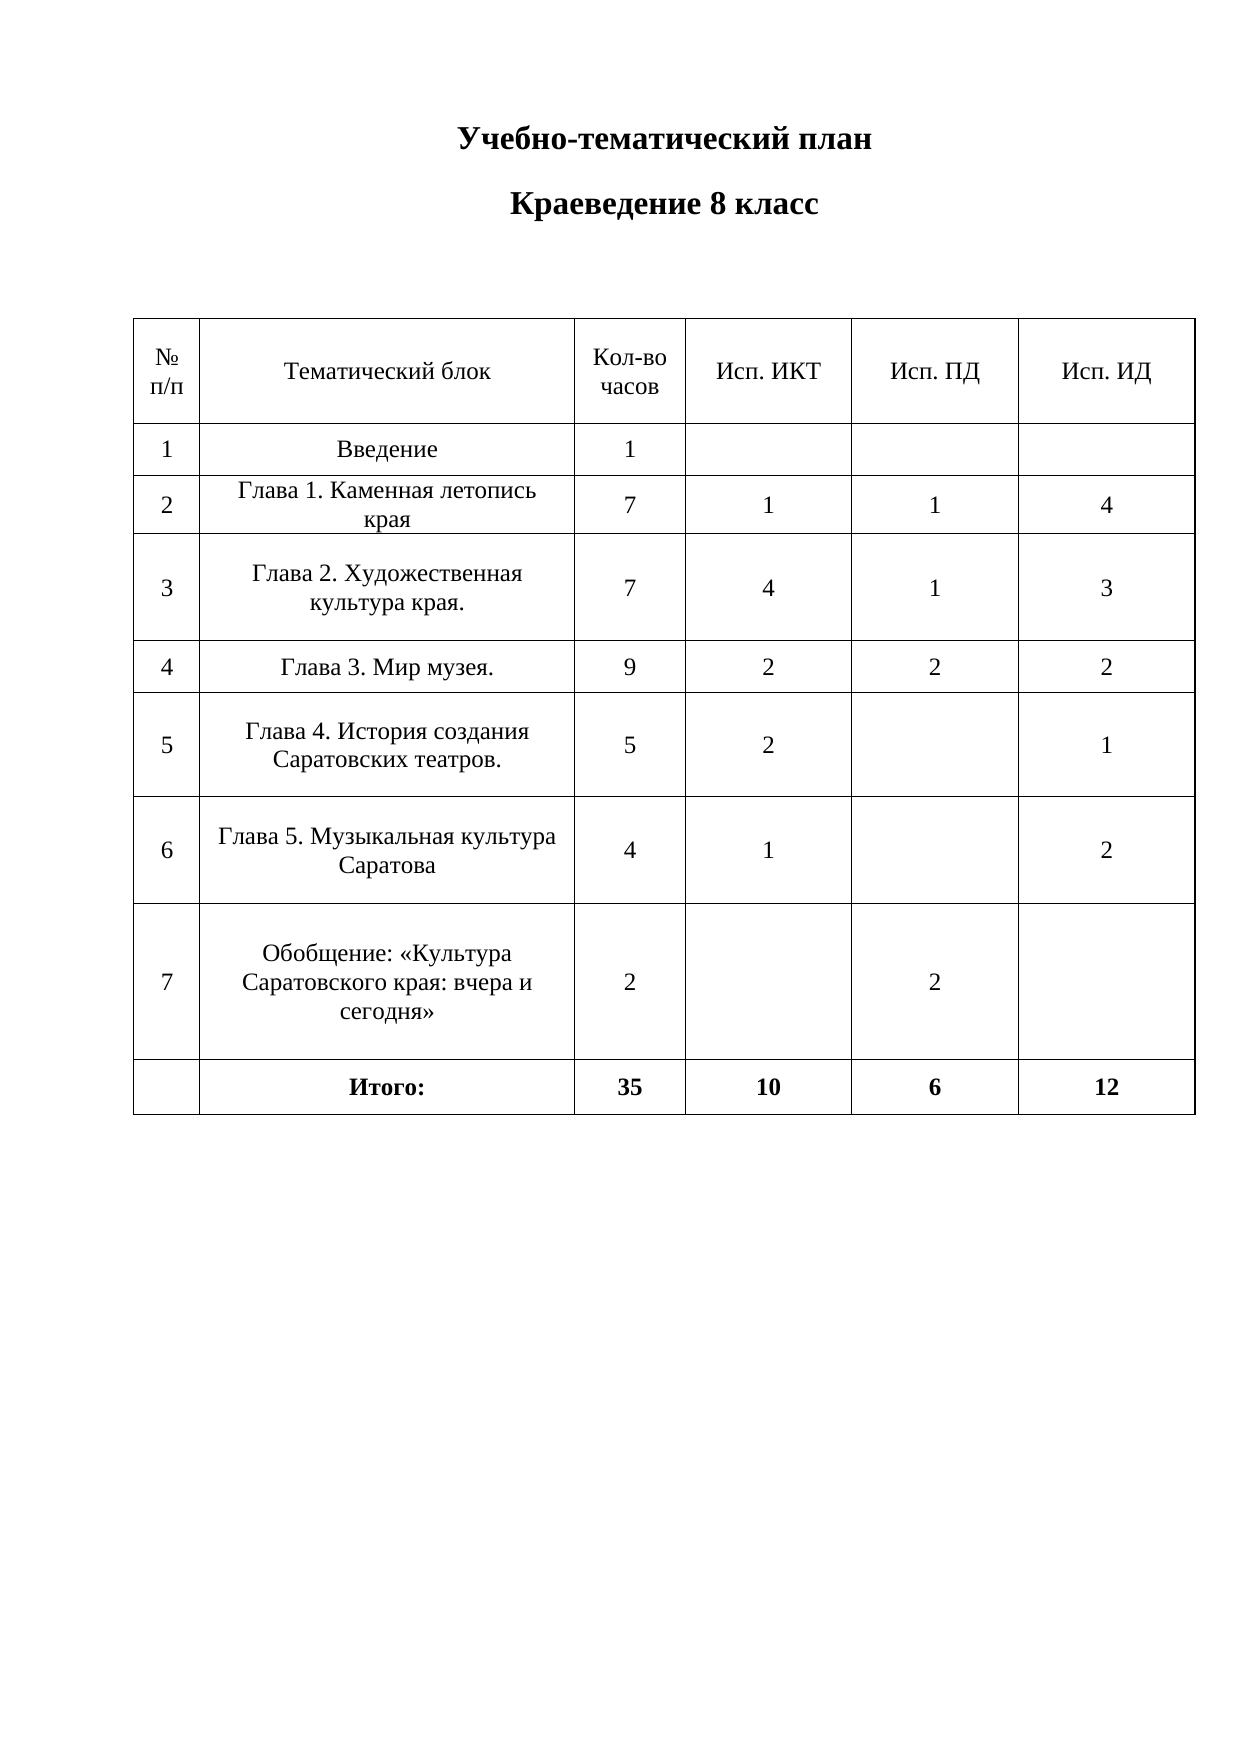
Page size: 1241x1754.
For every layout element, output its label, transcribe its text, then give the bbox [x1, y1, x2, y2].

table_cell Глава 3. Мир музея. [200, 641, 574, 692]
table_cell 5 [575, 693, 685, 796]
table_cell 6 [134, 797, 199, 903]
table_cell 4 [1019, 476, 1194, 533]
table_cell 1 [852, 534, 1018, 640]
table_cell Введение [200, 424, 574, 474]
table_cell 9 [575, 641, 685, 692]
table_cell 2 [852, 904, 1018, 1059]
table_cell [852, 693, 1018, 796]
table_cell Глава 4. История создания Саратовских театров. [200, 693, 574, 796]
table_cell 35 [575, 1060, 685, 1114]
table_cell 2 [575, 904, 685, 1059]
table_cell 2 [1019, 797, 1194, 903]
table_header Исп. ИКТ [686, 319, 851, 422]
table_cell 1 [575, 424, 685, 474]
table_cell 12 [1019, 1060, 1194, 1114]
table_header Тематический блок [200, 319, 574, 422]
table_header Исп. ПД [852, 319, 1018, 422]
table_cell 2 [1019, 641, 1194, 692]
table_header № п/п [134, 319, 199, 422]
table_cell 4 [686, 534, 851, 640]
table_cell 2 [134, 476, 199, 533]
table_cell [134, 1060, 199, 1114]
table_cell Обобщение: «Культура Саратовского края: вчера и сегодня» [200, 904, 574, 1059]
table_cell 1 [1019, 693, 1194, 796]
table_cell 1 [852, 476, 1018, 533]
table_cell Глава 1. Каменная летопись края [200, 476, 574, 533]
text Учебно-тематический план [177, 118, 1152, 156]
table_cell [852, 797, 1018, 903]
table_header Исп. ИД [1019, 319, 1194, 422]
table_cell 7 [134, 904, 199, 1059]
table_cell 3 [1019, 534, 1194, 640]
table_cell 2 [686, 641, 851, 692]
text Краеведение 8 класс [177, 183, 1152, 221]
table_cell [1019, 424, 1194, 474]
table_cell 4 [575, 797, 685, 903]
table_cell Итого: [200, 1060, 574, 1114]
table_cell Глава 2. Художественная культура края. [200, 534, 574, 640]
table_cell 7 [575, 476, 685, 533]
table_cell [852, 424, 1018, 474]
table_cell 1 [134, 424, 199, 474]
table_cell [1019, 904, 1194, 1059]
table_cell 2 [852, 641, 1018, 692]
table_cell 6 [852, 1060, 1018, 1114]
table_header Кол-во часов [575, 319, 685, 422]
table_cell 10 [686, 1060, 851, 1114]
table_cell [686, 424, 851, 474]
table_cell Глава 5. Музыкальная культура Саратова [200, 797, 574, 903]
table_cell 3 [134, 534, 199, 640]
table_cell [686, 904, 851, 1059]
table_cell 2 [686, 693, 851, 796]
table_cell 1 [686, 476, 851, 533]
table_cell 4 [134, 641, 199, 692]
table_cell 1 [686, 797, 851, 903]
table_cell 5 [134, 693, 199, 796]
table_cell 7 [575, 534, 685, 640]
